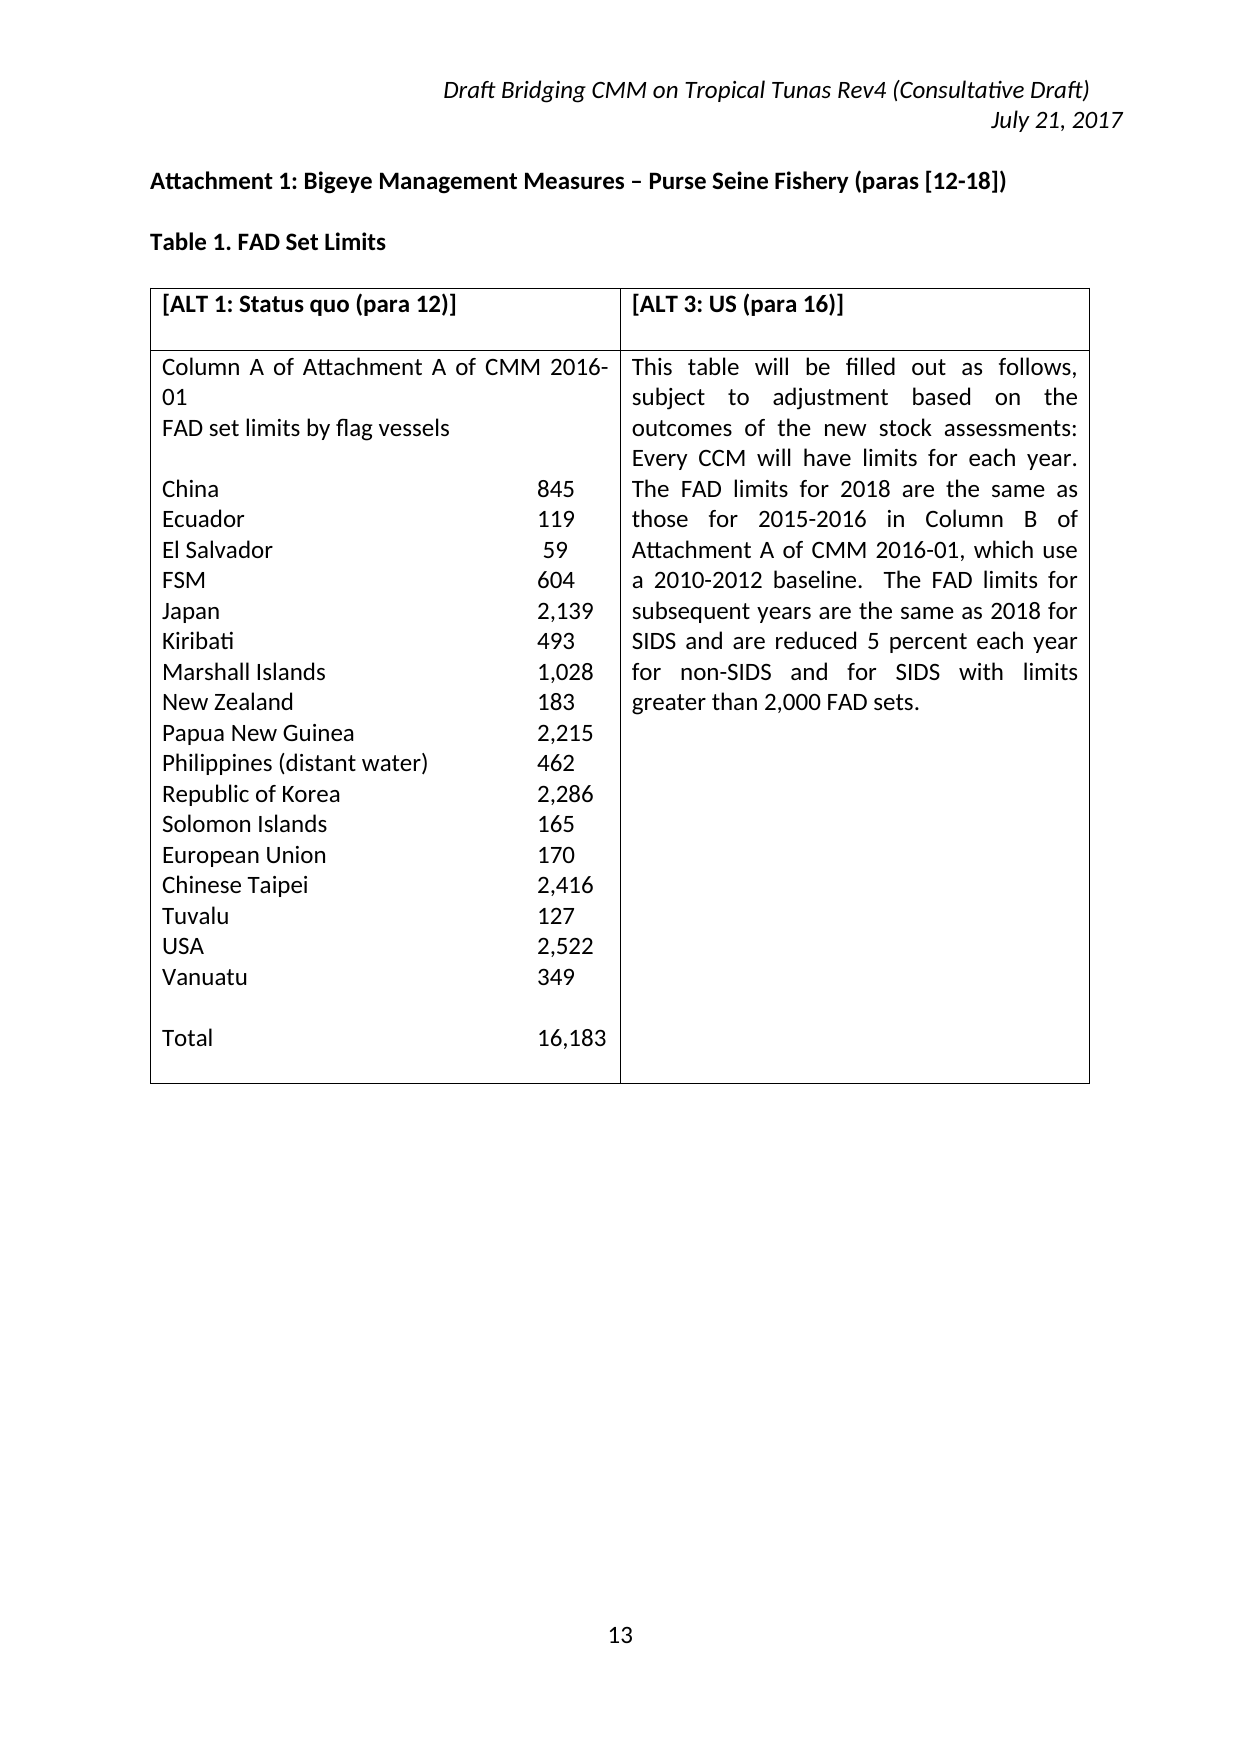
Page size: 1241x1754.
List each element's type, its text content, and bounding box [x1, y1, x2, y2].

table_header [ALT 1: Status quo (para 12)] [151, 289, 620, 349]
text Table 1. FAD Set Limits [150, 226, 1090, 257]
text Attachment 1: Bigeye Management Measures – Purse Seine Fishery (paras [12-18]) [150, 165, 1090, 196]
table_cell This table will be filled out as follows, subject to adjustment based on the outcomes of the new stock assessments: Every CCM will have limits for each year. The FAD limits for 2018 are the same as those for 2015-2016 in Column B of Attachment A of CMM 2016-01, which use a 2010-2012 baseline. The FAD limits for subsequent years are the same as 2018 for SIDS and are reduced 5 percent each year for non-SIDS and for SIDS with limits greater than 2,000 FAD sets. [621, 351, 1089, 1083]
table_cell Column A of Attachment A of CMM 2016-01 FAD set limits by flag vessels China 845 Ecuador 119 El Salvador 59 FSM 604 Japan 2,139 Kiribati 493 Marshall Islands 1,028 New Zealand 183 Papua New Guinea 2,215 Philippines (distant water) 462 Republic of Korea 2,286 Solomon Islands 165 European Union 170 Chinese Taipei 2,416 Tuvalu 127 USA 2,522 Vanuatu 349 Total 16,183 [151, 351, 620, 1083]
table_header [ALT 3: US (para 16)] [621, 289, 1089, 349]
